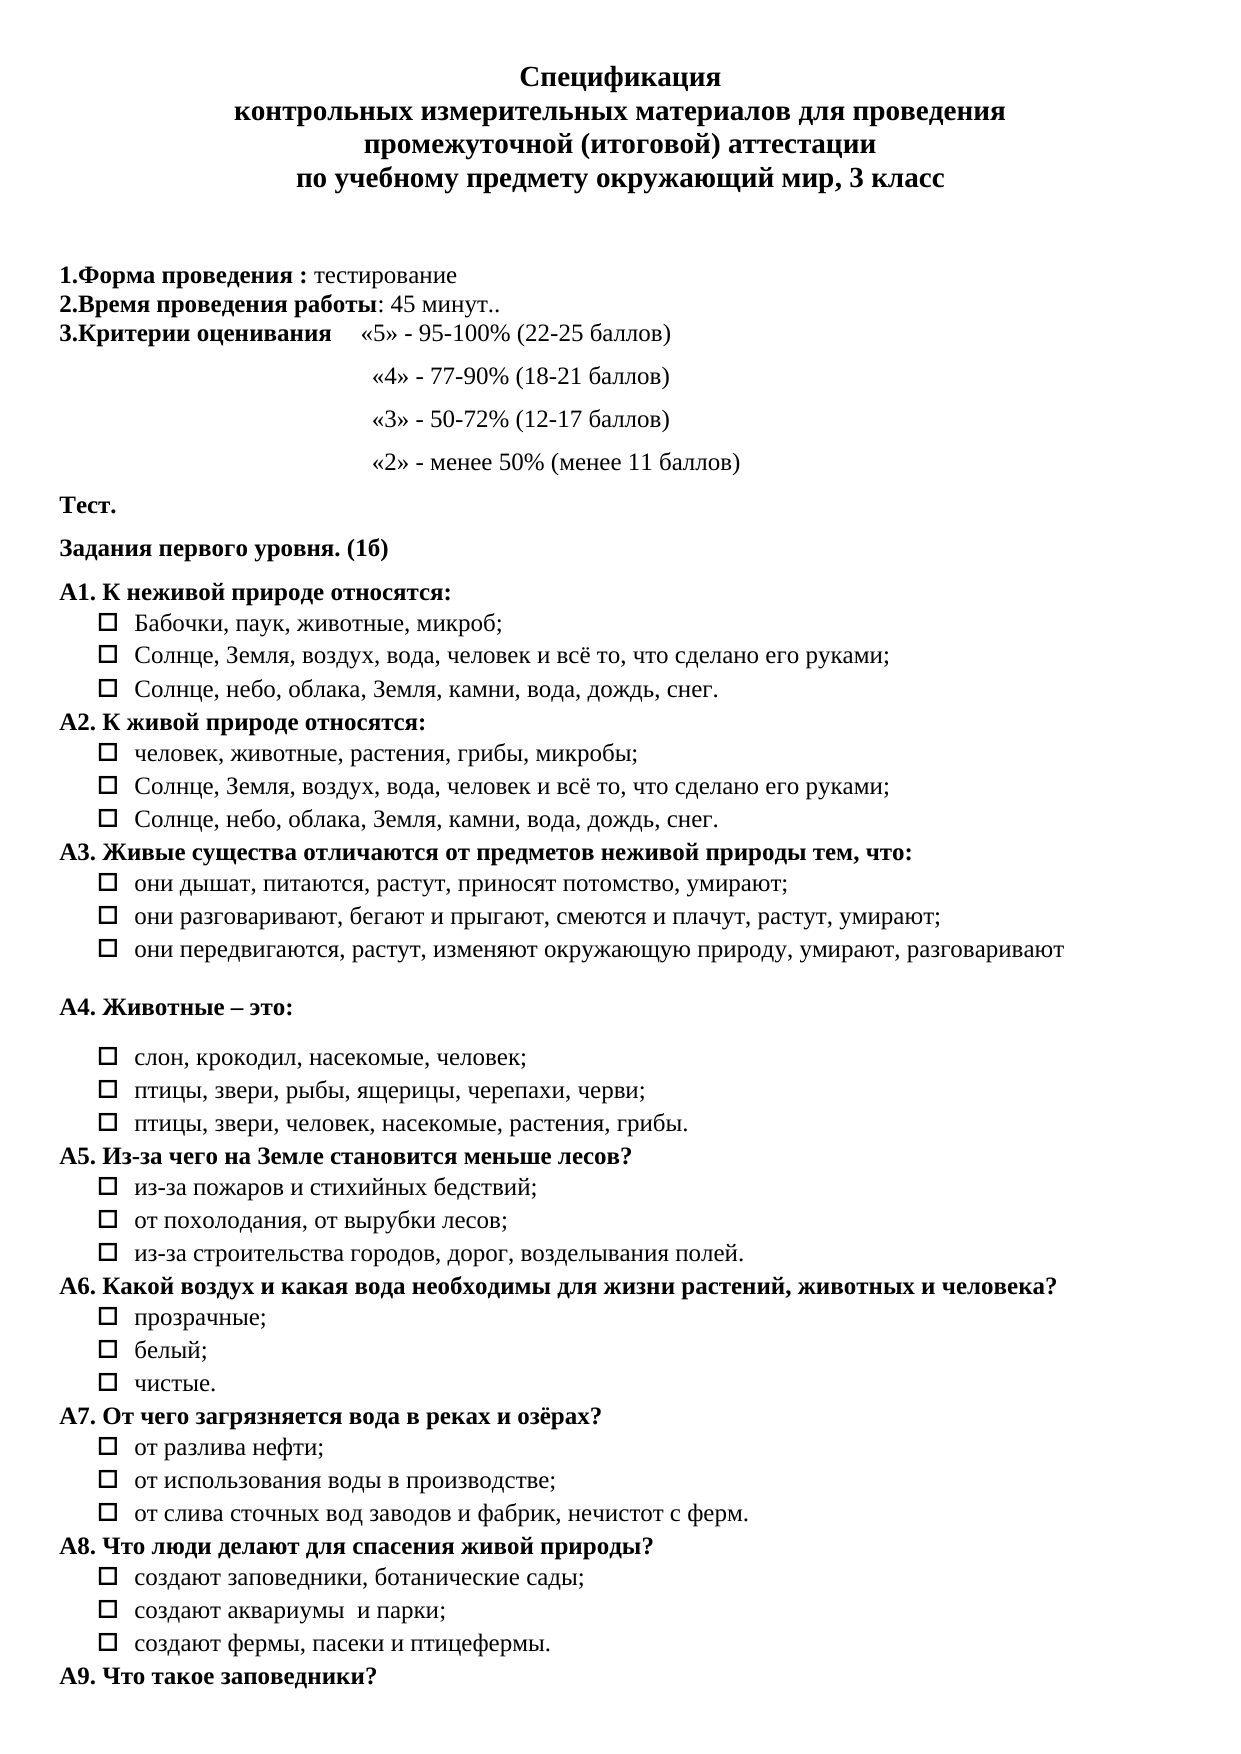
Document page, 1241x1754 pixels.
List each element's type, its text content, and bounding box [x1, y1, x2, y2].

list Солнце, небо, облака, Земля, камни, вода, дождь, снег. [97, 674, 1181, 702]
list прозрачные; [97, 1302, 1181, 1331]
text 2.Время проведения работы: 45 минут.. [59, 289, 1181, 318]
list Солнце, Земля, воздух, вода, человек и всё то, что сделано его руками; [97, 771, 1181, 799]
text контрольных измерительных материалов для проведения [59, 93, 1181, 126]
text А7. От чего загрязняется вода в реках и озёрах? [59, 1401, 1181, 1430]
list от использования воды в производстве; [97, 1465, 1181, 1494]
list они передвигаются, растут, изменяют окружающую природу, умирают, разговаривают [97, 934, 1181, 963]
list белый; [97, 1335, 1181, 1364]
text промежуточной (итоговой) аттестации [59, 126, 1181, 160]
text А1. К неживой природе относятся: [59, 577, 1181, 605]
text 3.Критерии оценивания «5» - 95-100% (22-25 баллов) [59, 318, 1181, 347]
list Бабочки, паук, животные, микроб; [97, 608, 1181, 636]
text А5. Из-за чего на Земле становится меньше лесов? [59, 1141, 1181, 1169]
text Задания первого уровня. (1б) [59, 533, 1181, 562]
text Спецификация [59, 59, 1181, 93]
text «2» - менее 50% (менее 11 баллов) [59, 447, 1181, 476]
list создают аквариумы и парки; [97, 1595, 1181, 1624]
text А2. К живой природе относятся: [59, 707, 1181, 735]
text А6. Какой воздух и какая вода необходимы для жизни растений, животных и человека? [59, 1271, 1181, 1299]
text «3» - 50-72% (12-17 баллов) [59, 404, 1181, 433]
list они разговаривают, бегают и прыгают, смеются и плачут, растут, умирают; [97, 901, 1181, 929]
list слон, крокодил, насекомые, человек; [97, 1042, 1181, 1070]
list птицы, звери, рыбы, ящерицы, черепахи, черви; [97, 1075, 1181, 1103]
list от разлива нефти; [97, 1432, 1181, 1461]
text А4. Животные – это: [59, 992, 1181, 1021]
list из-за строительства городов, дорог, возделывания полей. [97, 1238, 1181, 1267]
list создают заповедники, ботанические сады; [97, 1562, 1181, 1591]
text Тест. [59, 490, 1181, 519]
list чистые. [97, 1368, 1181, 1397]
text 1.Форма проведения : тестирование [59, 260, 1181, 289]
list человек, животные, растения, грибы, микробы; [97, 738, 1181, 766]
text по учебному предмету окружающий мир, 3 класс [59, 160, 1181, 193]
text А3. Живые существа отличаются от предметов неживой природы тем, что: [59, 837, 1181, 866]
list Солнце, Земля, воздух, вода, человек и всё то, что сделано его руками; [97, 641, 1181, 669]
list от слива сточных вод заводов и фабрик, нечистот с ферм. [97, 1498, 1181, 1527]
text «4» - 77-90% (18-21 баллов) [59, 361, 1181, 390]
list от похолодания, от вырубки лесов; [97, 1205, 1181, 1233]
text А8. Что люди делают для спасения живой природы? [59, 1531, 1181, 1560]
list создают фермы, пасеки и птицефермы. [97, 1628, 1181, 1657]
text А9. Что такое заповедники? [59, 1661, 1181, 1690]
list птицы, звери, человек, насекомые, растения, грибы. [97, 1108, 1181, 1136]
list из-за пожаров и стихийных бедствий; [97, 1172, 1181, 1201]
list они дышат, питаются, растут, приносят потомство, умирают; [97, 868, 1181, 897]
list Солнце, небо, облака, Земля, камни, вода, дождь, снег. [97, 804, 1181, 832]
